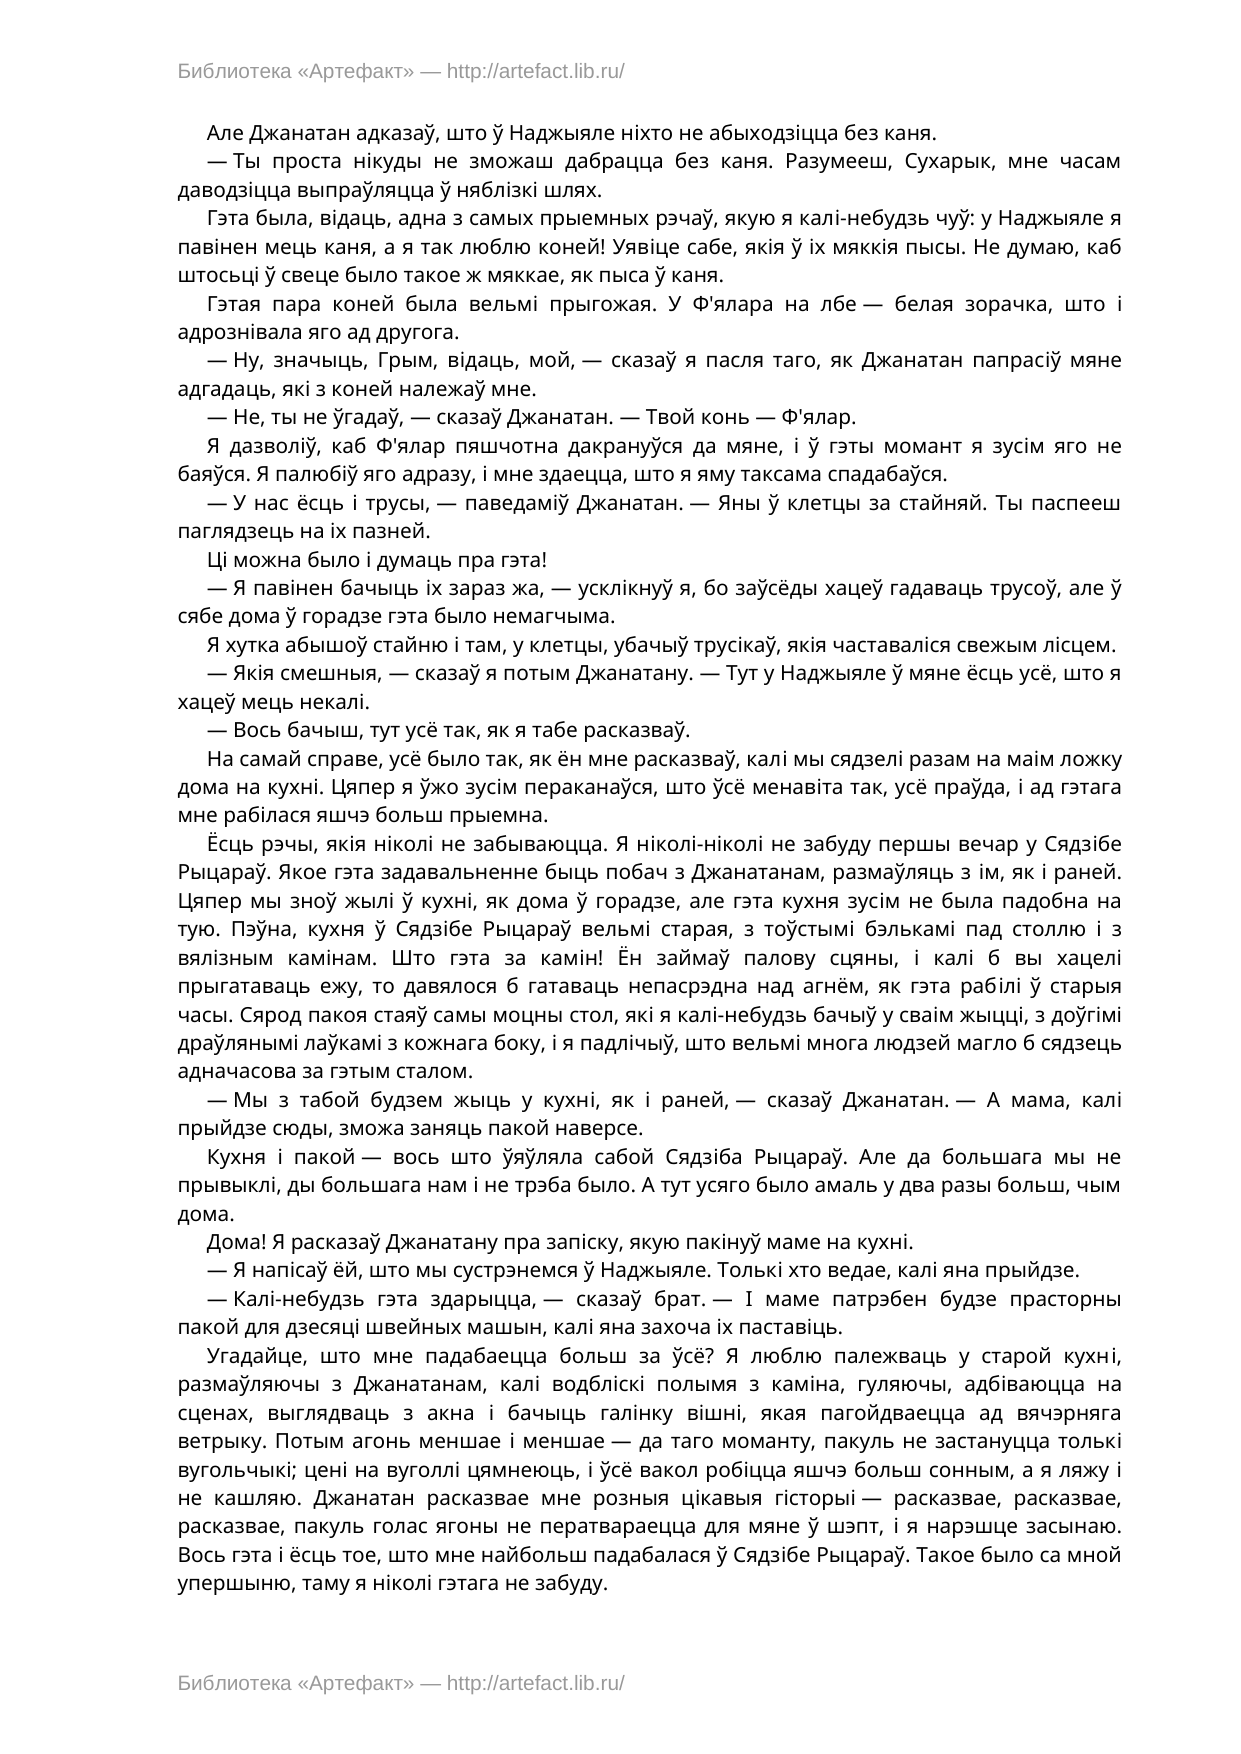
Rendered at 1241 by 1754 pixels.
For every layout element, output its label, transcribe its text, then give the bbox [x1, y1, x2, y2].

text — Якiя смешныя, — сказаў я потым Джанатану. — Тут у Наджыяле ў мяне ёсць усё, што я хацеў мець некалi. [177, 658, 1122, 715]
text Угадайце, што мне падабаецца больш за ўсё? Я люблю палежваць у старой кухнi, размаўляючы з Джанатанам, калi водблiскi полымя з камiна, гуляючы, адбiваюцца на сценах, выглядваць з акна i бачыць галiнку вiшнi, якая пагойдваецца ад вячэрняга ветрыку. Потым агонь меншае i меншае — да таго моманту, пакуль не застануцца толькi вугольчыкi; ценi на вуголлi цямнеюць, i ўсё вакол робiцца яшчэ больш сонным, а я ляжу i не кашляю. Джанатан расказвае мне розныя цiкавыя гiсторыi — расказвае, расказвае, расказвае, пакуль голас ягоны не ператвараецца для мяне ў шэпт, i я нарэшце засынаю. Вось гэта i ёсць тое, што мне найбольш падабалася ў Сядзiбе Рыцараў. Такое было са мной упершыню, таму я нiколi гэтага не забуду. [177, 1341, 1122, 1597]
text Я дазволiў, каб Ф'ялар пяшчотна дакрануўся да мяне, i ў гэты момант я зусiм яго не баяўся. Я палюбiў яго адразу, i мне здаецца, што я яму таксама спадабаўся. [177, 431, 1122, 488]
text — У нас ёсць i трусы, — паведамiў Джанатан. — Яны ў клетцы за стайняй. Ты паспееш паглядзець на iх пазней. [177, 488, 1122, 545]
text Кухня i пакой — вось што ўяўляла сабой Сядзiба Рыцараў. Але да большага мы не прывыклi, ды большага нам i не трэба было. А тут усяго было амаль у два разы больш, чым дома. [177, 1142, 1122, 1227]
text — Ну, значыць, Грым, вiдаць, мой, — сказаў я пасля таго, як Джанатан папрасiў мяне адгадаць, якi з коней належаў мне. [177, 346, 1122, 402]
text — Не, ты не ўгадаў, — сказаў Джанатан. — Твой конь — Ф'ялар. [177, 402, 1122, 431]
text Цi можна было i думаць пра гэта! [177, 545, 1122, 573]
text — Вось бачыш, тут усё так, як я табе расказваў. [177, 715, 1122, 744]
text — Я павiнен бачыць iх зараз жа, — усклiкнуў я, бо заўсёды хацеў гадаваць трусоў, але ў сябе дома ў горадзе гэта было немагчыма. [177, 573, 1122, 630]
text Дома! Я расказаў Джанатану пра запiску, якую пакiнуў маме на кухнi. [177, 1227, 1122, 1256]
text — Мы з табой будзем жыць у кухнi, як i раней, — сказаў Джанатан. — А мама, калi прыйдзе сюды, зможа заняць пакой наверсе. [177, 1085, 1122, 1142]
text Але Джанатан адказаў, што ў Наджыяле нiхто не абыходзiцца без каня. [177, 118, 1122, 147]
text Ёсць рэчы, якiя нiколi не забываюцца. Я нiколi-нiколi не забуду першы вечар у Сядзiбе Рыцараў. Якое гэта задавальненне быць побач з Джанатанам, размаўляць з iм, як i раней. Цяпер мы зноў жылi ў кухнi, як дома ў горадзе, але гэта кухня зусiм не была падобна на тую. Пэўна, кухня ў Сядзiбе Рыцараў вельмi старая, з тоўстымi бэлькамi пад столлю i з вялiзным камiнам. Што гэта за камiн! Ён займаў палову сцяны, i калi б вы хацелi прыгатаваць ежу, то давялося б гатаваць непасрэдна над агнём, як гэта рабiлi ў старыя часы. Сярод пакоя стаяў самы моцны стол, якi я калi-небудзь бачыў у сваiм жыццi, з доўгiмi драўлянымi лаўкамi з кожнага боку, i я падлiчыў, што вельмi многа людзей магло б сядзець адначасова за гэтым сталом. [177, 829, 1122, 1085]
text Я хутка абышоў стайню i там, у клетцы, убачыў трусiкаў, якiя частавалiся свежым лiсцем. [177, 630, 1122, 658]
text Гэта была, вiдаць, адна з самых прыемных рэчаў, якую я калi-небудзь чуў: у Наджыяле я павiнен мець каня, а я так люблю коней! Уявiце сабе, якiя ў iх мяккiя пысы. Не думаю, каб штосьцi ў свеце было такое ж мяккае, як пыса ў каня. [177, 203, 1122, 289]
text — Я напiсаў ёй, што мы сустрэнемся ў Наджыяле. Толькi хто ведае, калi яна прыйдзе. [177, 1256, 1122, 1284]
text На самай справе, усё было так, як ён мне расказваў, калi мы сядзелi разам на маiм ложку дома на кухнi. Цяпер я ўжо зусiм пераканаўся, што ўсё менавiта так, усё праўда, i ад гэтага мне рабiлася яшчэ больш прыемна. [177, 744, 1122, 829]
text — Ты проста нiкуды не зможаш дабрацца без каня. Разумееш, Сухарык, мне часам даводзiцца выпраўляцца ў няблiзкi шлях. [177, 147, 1122, 203]
text — Калi-небудзь гэта здарыцца, — сказаў брат. — I маме патрэбен будзе прасторны пакой для дзесяцi швейных машын, калi яна захоча iх паставiць. [177, 1284, 1122, 1341]
text Гэтая пара коней была вельмi прыгожая. У Ф'ялара на лбе — белая зорачка, што i адрознiвала яго ад другога. [177, 289, 1122, 346]
